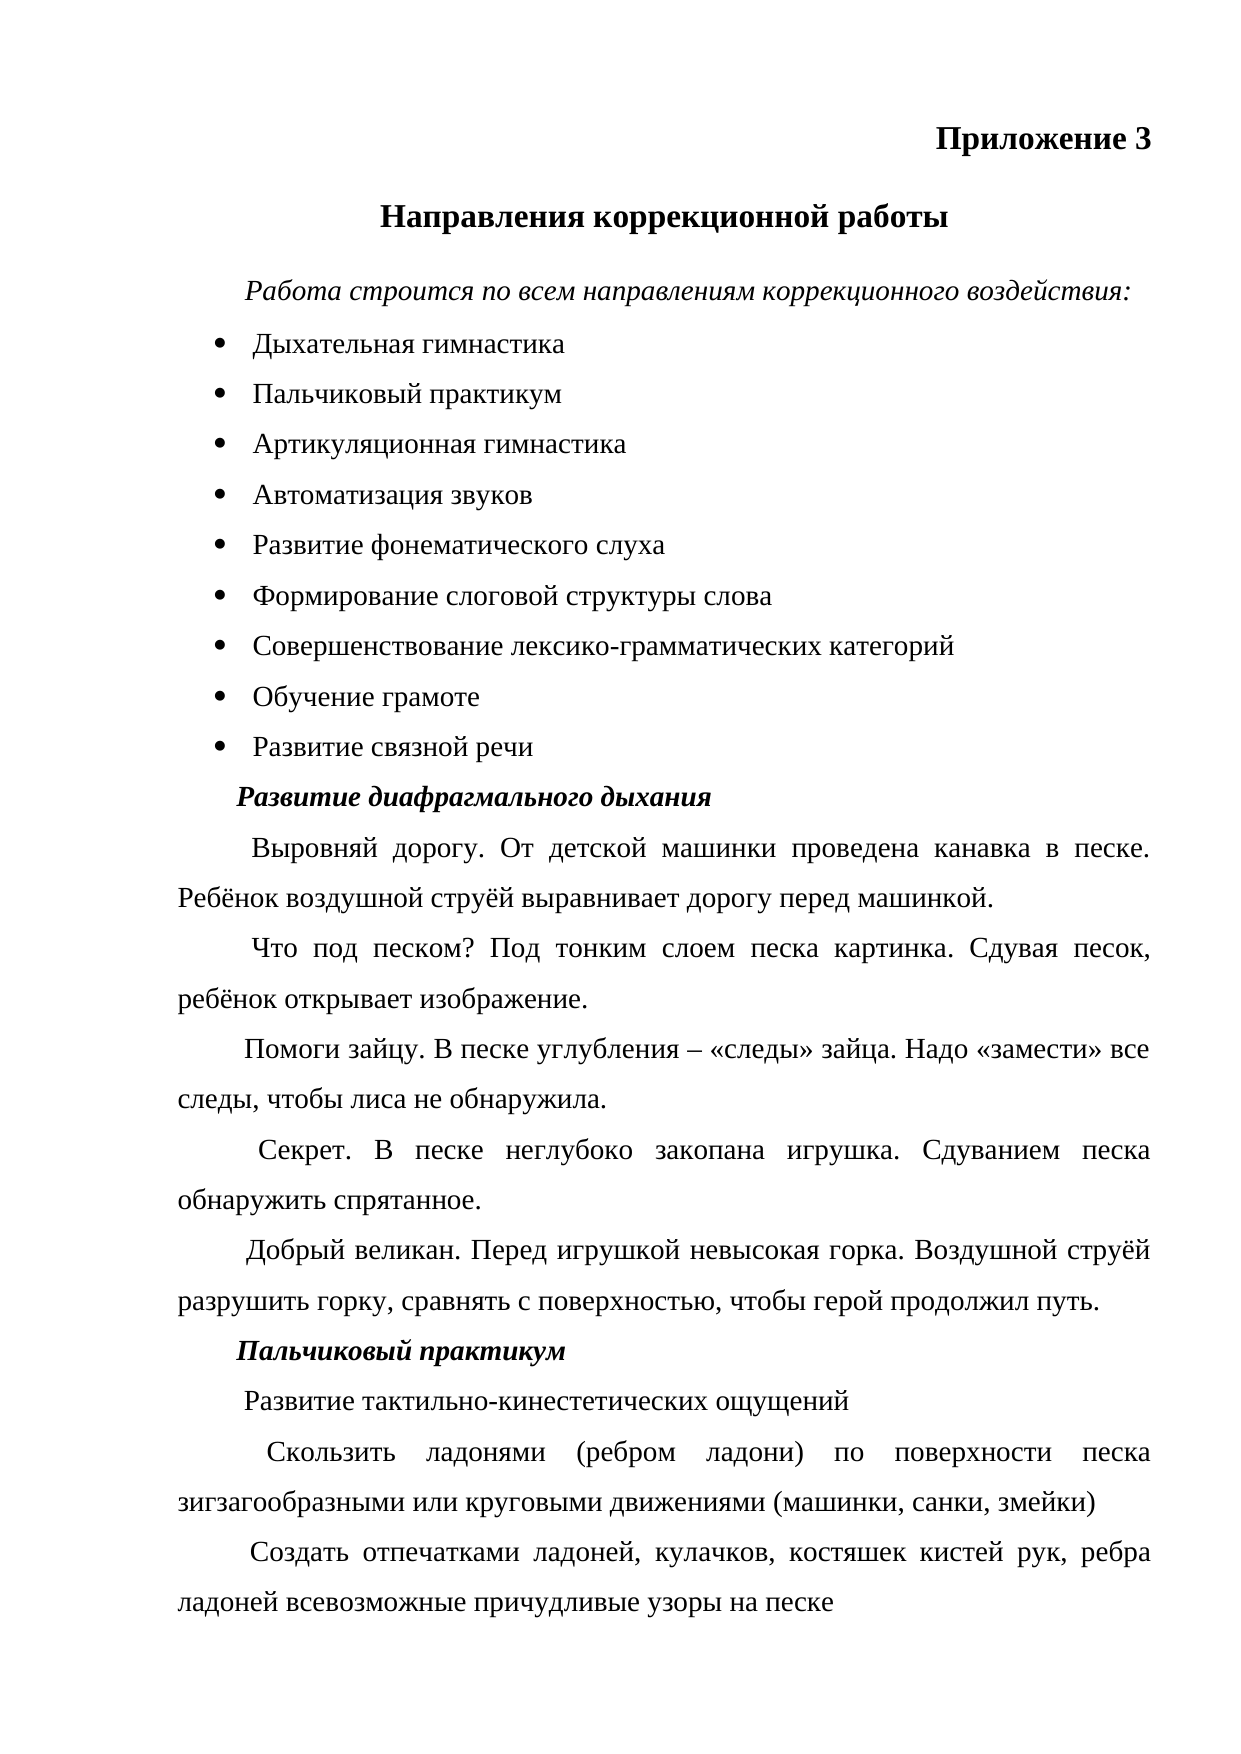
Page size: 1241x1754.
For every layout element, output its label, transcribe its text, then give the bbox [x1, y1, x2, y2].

text Выровняй дорогу. От детской машинки проведена канавка в песке. Ребёнок воздушной струёй выравнивает дорогу перед машинкой. [177, 830, 1152, 914]
text Скользить ладонями (ребром ладони) по поверхности песка зигзагообразными или круговыми движениями (машинки, санки, змейки) [177, 1434, 1152, 1517]
list Развитие фонематического слуха [215, 527, 1152, 561]
text Приложение 3 [162, 118, 1152, 156]
text Помоги зайцу. В песке углубления – «следы» зайца. Надо «замести» все следы, чтобы лиса не обнаружила. [177, 1031, 1152, 1115]
list Обучение грамоте [215, 679, 1152, 712]
text Что под песком? Под тонким слоем песка картинка. Сдувая песок, ребёнок открывает изображение. [177, 931, 1152, 1014]
text Развитие тактильно-кинестетических ощущений [177, 1383, 1152, 1417]
text Развитие диафрагмального дыхания [177, 779, 1152, 813]
text Секрет. В песке неглубоко закопана игрушка. Сдуванием песка обнаружить спрятанное. [177, 1132, 1152, 1216]
list Совершенствование лексико-грамматических категорий [215, 628, 1152, 662]
list Дыхательная гимнастика [215, 326, 1152, 359]
list Развитие связной речи [215, 729, 1152, 763]
list Пальчиковый практикум [215, 376, 1152, 410]
list Автоматизация звуков [215, 477, 1152, 511]
text Добрый великан. Перед игрушкой невысокая горка. Воздушной струёй разрушить горку, сравнять с поверхностью, чтобы герой продолжил путь. [177, 1232, 1152, 1316]
text Пальчиковый практикум [177, 1333, 1152, 1367]
list Артикуляционная гимнастика [215, 427, 1152, 460]
text Работа строится по всем направлениям коррекционного воздействия: [177, 273, 1152, 307]
text Создать отпечатками ладоней, кулачков, костяшек кистей рук, ребра ладоней всевозможные причудливые узоры на песке [177, 1534, 1152, 1618]
list Формирование слоговой структуры слова [215, 578, 1152, 612]
text Направления коррекционной работы [177, 196, 1152, 235]
